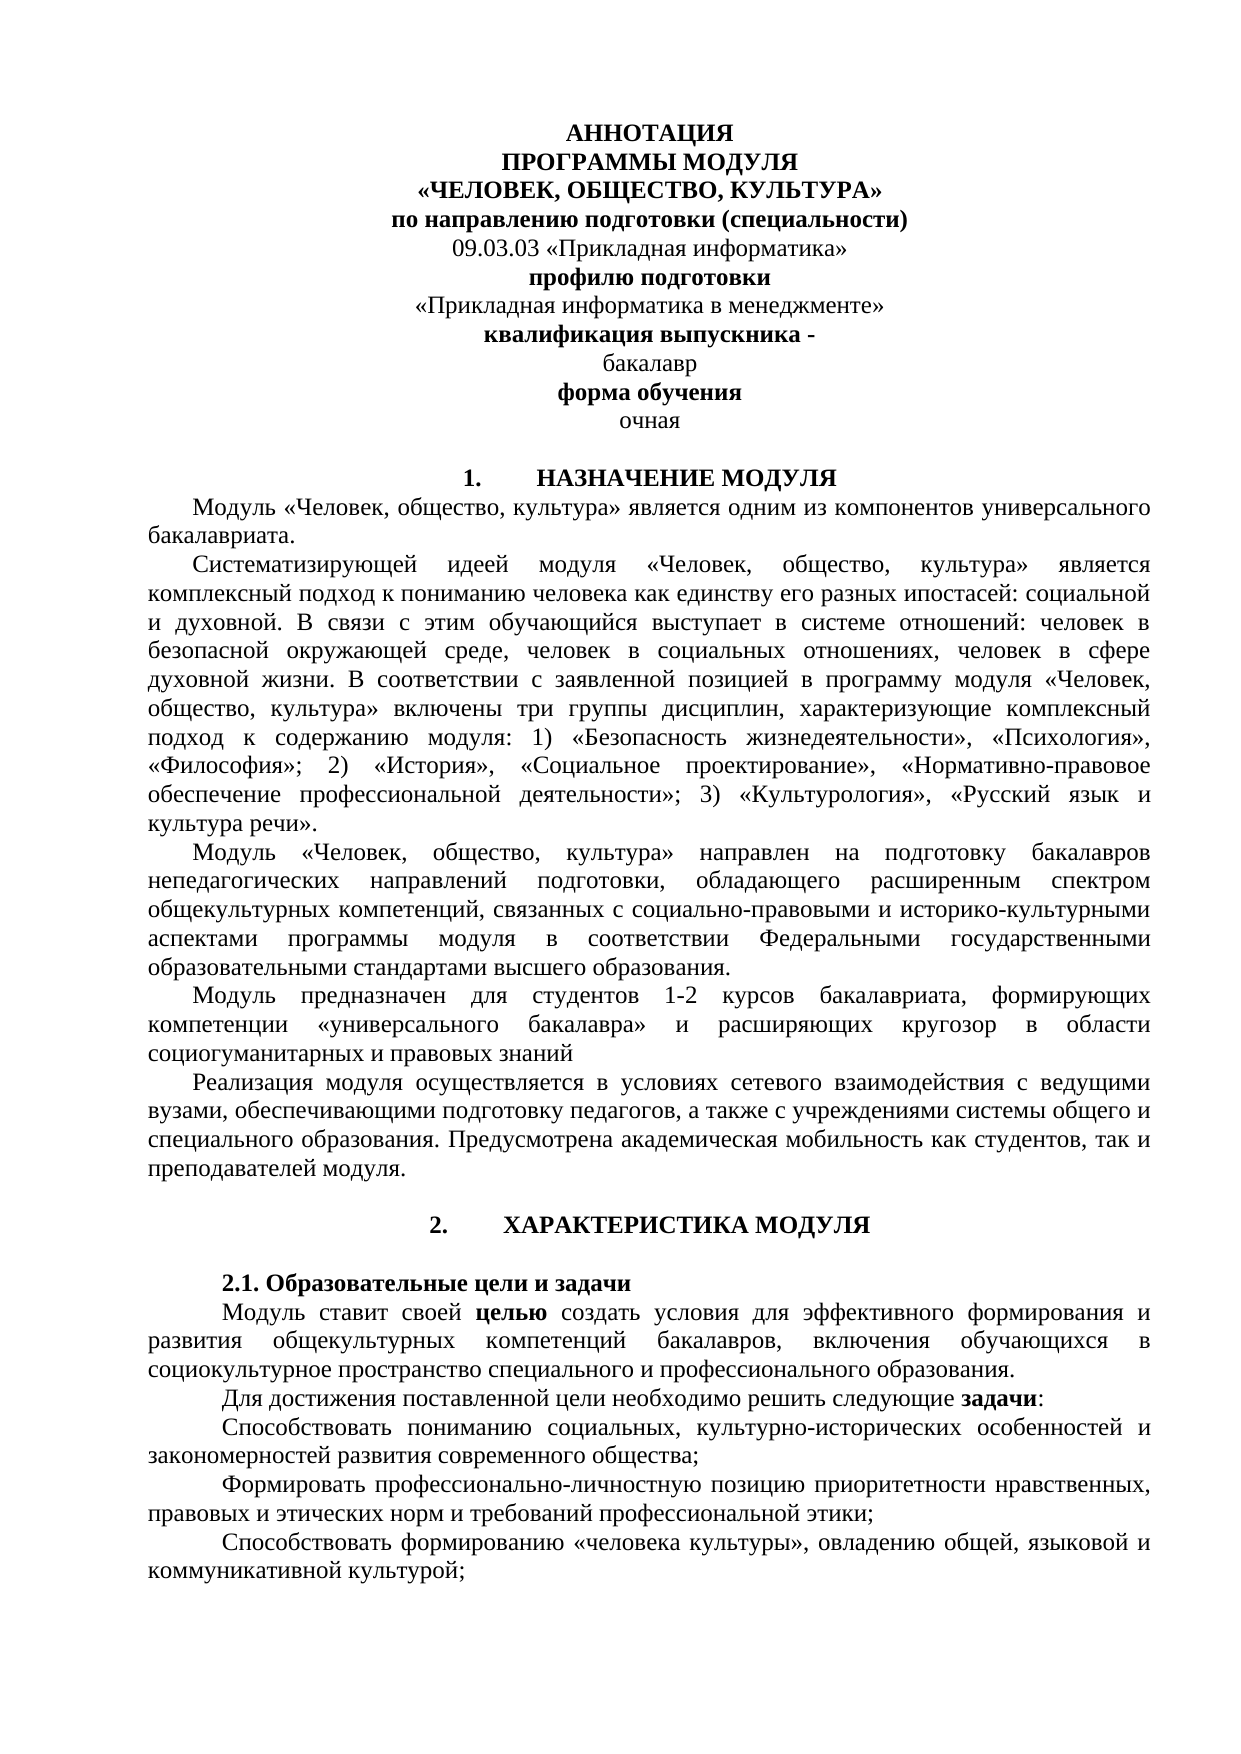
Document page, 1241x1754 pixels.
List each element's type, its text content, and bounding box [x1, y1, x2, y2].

text «ЧЕЛОВЕК, ОБЩЕСТВО, КУЛЬТУРА» [148, 176, 1152, 204]
text квалификация выпускника - [148, 319, 1152, 348]
text бакалавр [148, 348, 1152, 377]
text по направлению подготовки (специальности) [148, 204, 1152, 233]
text Для достижения поставленной цели необходимо решить следующие задачи: [148, 1383, 1152, 1412]
text 09.03.03 «Прикладная информатика» [148, 233, 1152, 262]
text программЫ модуля [148, 147, 1152, 176]
text 2.1. Образовательные цели и задачи [148, 1268, 1152, 1297]
text «Прикладная информатика в менеджменте» [148, 291, 1152, 319]
text форма обучения [148, 377, 1152, 406]
text АННОТАЦИЯ [148, 118, 1152, 147]
text Модуль ставит своей целью создать условия для эффективного формирования и развития общекультурных компетенций бакалавров, включения обучающихся в социокультурное пространство специального и профессионального образования. [148, 1297, 1152, 1383]
text Модуль «Человек, общество, культура» является одним из компонентов универсального бакалавриата. [148, 492, 1152, 549]
text Модуль «Человек, общество, культура» направлен на подготовку бакалавров непедагогических направлений подготовки, обладающего расширенным спектром общекультурных компетенций, связанных с социально-правовыми и историко-культурными аспектами программы модуля в соответствии Федеральными государственными образовательными стандартами высшего образования. [148, 837, 1152, 981]
text Способствовать пониманию социальных, культурно-исторических особенностей и закономерностей развития современного общества; [148, 1412, 1152, 1469]
text Способствовать формированию «человека культуры», овладению общей, языковой и коммуникативной культурой; [148, 1527, 1152, 1584]
text очная [148, 406, 1152, 434]
list НАЗНАЧЕНИЕ МОДУЛЯ [148, 463, 1152, 492]
text Формировать профессионально-личностную позицию приоритетности нравственных, правовых и этических норм и требований профессиональной этики; [148, 1469, 1152, 1527]
text Систематизирующей идеей модуля «Человек, общество, культура» является комплексный подход к пониманию человека как единству его разных ипостасей: социальной и духовной. В связи с этим обучающийся выступает в системе отношений: человек в безопасной окружающей среде, человек в социальных отношениях, человек в сфере духовной жизни. В соответствии с заявленной позицией в программу модуля «Человек, общество, культура» включены три группы дисциплин, характеризующие комплексный подход к содержанию модуля: 1) «Безопасность жизнедеятельности», «Психология», «Философия»; 2) «История», «Социальное проектирование», «Нормативно-правовое обеспечение профессиональной деятельности»; 3) «Культурология», «Русский язык и культура речи». [148, 549, 1152, 837]
list ХАРАКТЕРИСТИКА МОДУЛЯ [148, 1211, 1152, 1239]
text Модуль предназначен для студентов 1-2 курсов бакалавриата, формирующих компетенции «универсального бакалавра» и расширяющих кругозор в области социогуманитарных и правовых знаний [148, 981, 1152, 1067]
text профилю подготовки [148, 262, 1152, 291]
text Реализация модуля осуществляется в условиях сетевого взаимодействия с ведущими вузами, обеспечивающими подготовку педагогов, а также с учреждениями системы общего и специального образования. Предусмотрена академическая мобильность как студентов, так и преподавателей модуля. [148, 1067, 1152, 1182]
